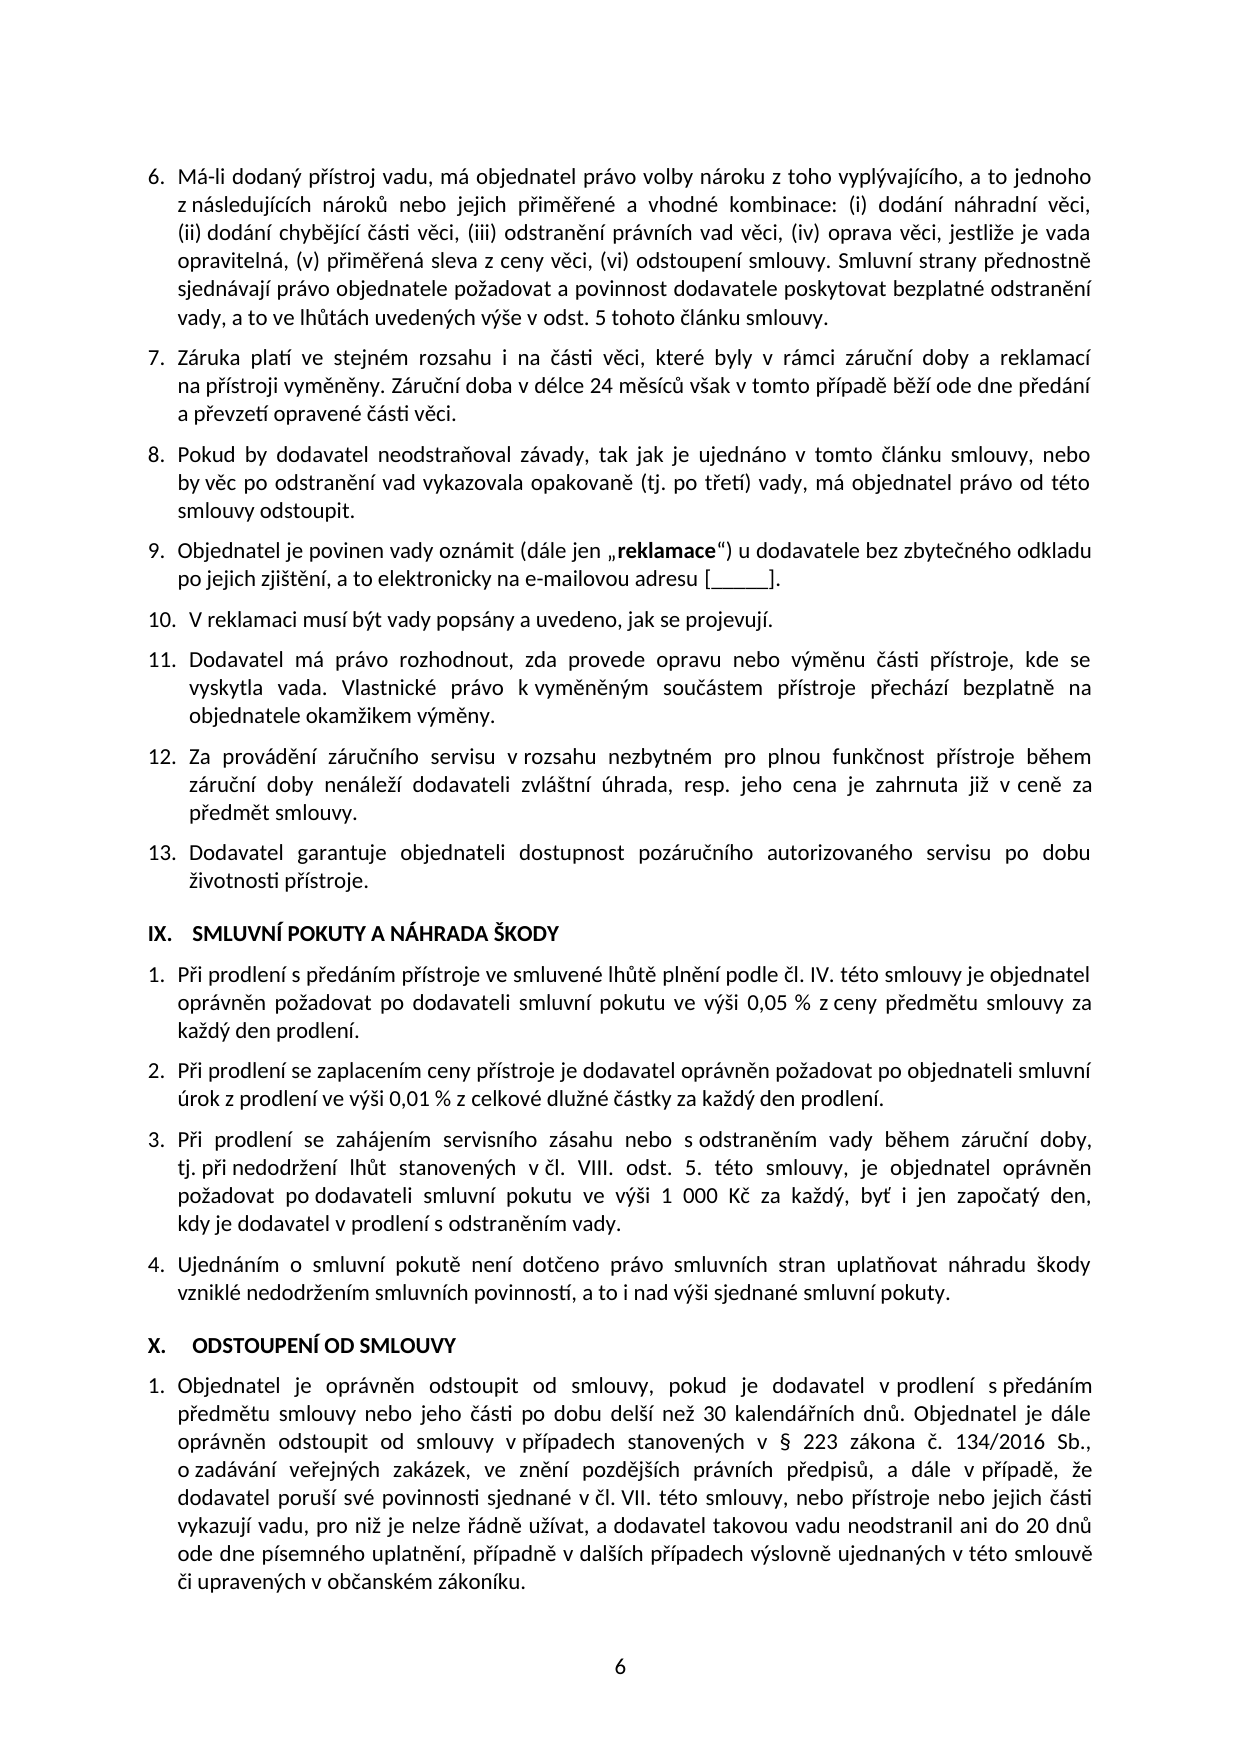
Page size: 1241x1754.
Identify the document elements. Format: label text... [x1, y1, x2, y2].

list Objednatel je povinen vady oznámit (dále jen „reklamace“) u dodavatele bez zbytečného odkladu po jejich zjištění, a to elektronicky na e-mailovou adresu . [148, 536, 1093, 592]
list Objednatel je oprávněn odstoupit od smlouvy, pokud je dodavatel v prodlení s předáním předmětu smlouvy nebo jeho části po dobu delší než 30 kalendářních dnů. Objednatel je dále oprávněn odstoupit od smlouvy v případech stanovených v § 223 zákona č. 134/2016 Sb., o zadávání veřejných zakázek, ve znění pozdějších právních předpisů, a dále v případě, že dodavatel poruší své povinnosti sjednané v čl. VII. této smlouvy, nebo přístroje nebo jejich části vykazují vadu, pro niž je nelze řádně užívat, a dodavatel takovou vadu neodstranil ani do 20 dnů ode dne písemného uplatnění, případně v dalších případech výslovně ujednaných v této smlouvě či upravených v občanském zákoníku. [148, 1371, 1093, 1595]
list Ujednáním o smluvní pokutě není dotčeno právo smluvních stran uplatňovat náhradu škody vzniklé nedodržením smluvních povinností, a to i nad výši sjednané smluvní pokuty. [148, 1250, 1093, 1306]
list Dodavatel garantuje objednateli dostupnost pozáručního autorizovaného servisu po dobu životnosti přístroje. [148, 838, 1093, 894]
list Má-li dodaný přístroj vadu, má objednatel právo volby nároku z toho vyplývajícího, a to jednoho z následujících nároků nebo jejich přiměřené a vhodné kombinace: (i) dodání náhradní věci, (ii) dodání chybějící části věci, (iii) odstranění právních vad věci, (iv) oprava věci, jestliže je vada opravitelná, (v) přiměřená sleva z ceny věci, (vi) odstoupení smlouvy. Smluvní strany přednostně sjednávají právo objednatele požadovat a povinnost dodavatele poskytovat bezplatné odstranění vady, a to ve lhůtách uvedených výše v odst. 5 tohoto článku smlouvy. [148, 162, 1093, 331]
list Záruka platí ve stejném rozsahu i na části věci, které byly v rámci záruční doby a reklamací na přístroji vyměněny. Záruční doba v délce 24 měsíců však v tomto případě běží ode dne předání a převzetí opravené části věci. [148, 343, 1093, 427]
list Při prodlení se zaplacením ceny přístroje je dodavatel oprávněn požadovat po objednateli smluvní úrok z prodlení ve výši 0,01 % z celkové dlužné částky za každý den prodlení. [148, 1057, 1093, 1113]
list SMLUVNÍ POKUTY A NÁHRADA ŠKODY [148, 919, 1093, 947]
list Při prodlení s předáním přístroje ve smluvené lhůtě plnění podle čl. IV. této smlouvy je objednatel oprávněn požadovat po dodavateli smluvní pokutu ve výši 0,05 % z ceny předmětu smlouvy za každý den prodlení. [148, 960, 1093, 1044]
list V reklamaci musí být vady popsány a uvedeno, jak se projevují. [148, 605, 1093, 633]
list Za provádění záručního servisu v rozsahu nezbytném pro plnou funkčnost přístroje během záruční doby nenáleží dodavateli zvláštní úhrada, resp. jeho cena je zahrnuta již v ceně za předmět smlouvy. [148, 742, 1093, 826]
list Při prodlení se zahájením servisního zásahu nebo s odstraněním vady během záruční doby, tj. při nedodržení lhůt stanovených v čl. VIII. odst. 5. této smlouvy, je objednatel oprávněn požadovat po dodavateli smluvní pokutu ve výši 1 000 Kč za každý, byť i jen započatý den, kdy je dodavatel v prodlení s odstraněním vady. [148, 1125, 1093, 1237]
list Dodavatel má právo rozhodnout, zda provede opravu nebo výměnu části přístroje, kde se vyskytla vada. Vlastnické právo k vyměněným součástem přístroje přechází bezplatně na objednatele okamžikem výměny. [148, 645, 1093, 729]
list ODSTOUPENÍ OD SMLOUVY [148, 1331, 1093, 1359]
list Pokud by dodavatel neodstraňoval závady, tak jak je ujednáno v tomto článku smlouvy, nebo by věc po odstranění vad vykazovala opakovaně (tj. po třetí) vady, má objednatel právo od této smlouvy odstoupit. [148, 440, 1093, 524]
